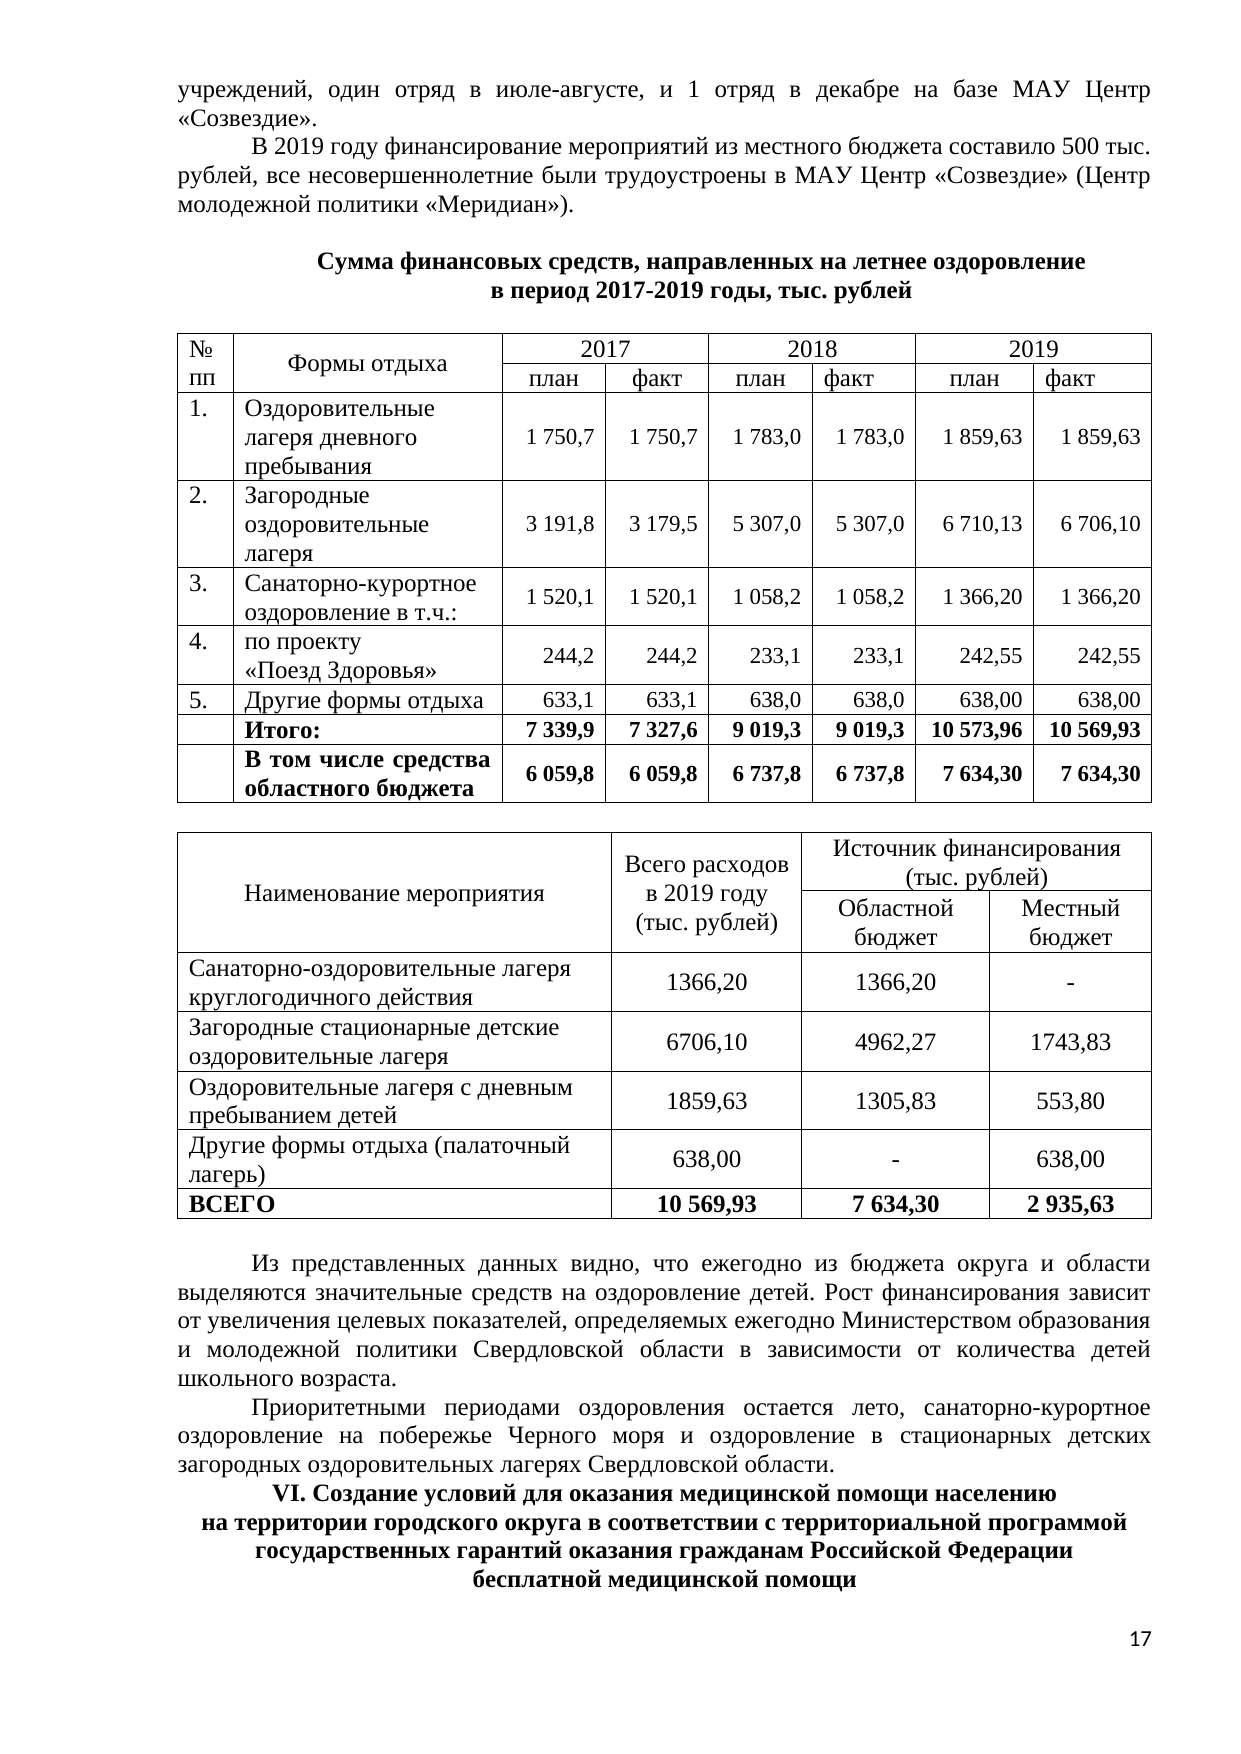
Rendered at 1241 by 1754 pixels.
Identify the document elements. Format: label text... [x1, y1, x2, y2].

table_cell 638,00 [990, 1130, 1151, 1188]
table_cell 1743,83 [990, 1012, 1151, 1071]
table_cell 6 737,8 [813, 745, 915, 802]
table_cell 3 179,5 [606, 481, 708, 567]
text Из представленных данных видно, что ежегодно из бюджета округа и области выделяются значительные средств на оздоровление детей. Рост финансирования зависит от увеличения целевых показателей, определяемых ежегодно Министерством образования и молодежной политики Свердловской области в зависимости от количества детей школьного возраста. [177, 1248, 1152, 1392]
text бесплатной медицинской помощи [177, 1564, 1152, 1593]
table_cell 638,0 [813, 685, 915, 714]
table_header 2018 [709, 334, 915, 362]
table_cell план [709, 364, 812, 392]
table_header Источник финансирования (тыс. рублей) [802, 833, 1151, 890]
table_cell Итого: [234, 715, 502, 743]
text Приоритетными периодами оздоровления остается лето, санаторно-курортное оздоровление на побережье Черного моря и оздоровление в стационарных детских загородных оздоровительных лагерях Свердловской области. [177, 1392, 1152, 1478]
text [177, 74, 1152, 131]
table_cell Другие формы отдыха [234, 685, 502, 714]
table_cell Местный бюджет [990, 891, 1151, 952]
table_cell 638,00 [916, 685, 1033, 714]
table_cell 10 569,93 [1034, 715, 1151, 743]
table_cell 10 573,96 [916, 715, 1033, 743]
table_cell 5. [178, 685, 233, 714]
table_cell - [802, 1130, 989, 1188]
table_cell 5 307,0 [813, 481, 915, 567]
table_cell 1 366,20 [916, 568, 1033, 625]
table_cell 1305,83 [802, 1072, 989, 1129]
table_cell 1 366,20 [1034, 568, 1151, 625]
table_cell 633,1 [503, 685, 605, 714]
table_cell 638,0 [709, 685, 812, 714]
table_cell 1. [178, 393, 233, 479]
text Сумма финансовых средств, направленных на летнее оздоровление [177, 246, 1152, 275]
table_cell 7 339,9 [503, 715, 605, 743]
table_cell Оздоровительные лагеря дневного пребывания [234, 393, 502, 479]
table_cell Загородные оздоровительные лагеря [234, 481, 502, 567]
table_cell 1 750,7 [503, 393, 605, 479]
table_cell 1 783,0 [709, 393, 812, 479]
table_cell 638,00 [612, 1130, 801, 1188]
table_cell Санаторно-оздоровительные лагеря круглогодичного действия [178, 953, 611, 1011]
table_cell 6706,10 [612, 1012, 801, 1071]
table_cell 7 634,30 [916, 745, 1033, 802]
table_cell по проекту «Поезд Здоровья» [234, 626, 502, 684]
table_cell 553,80 [990, 1072, 1151, 1129]
table_cell 233,1 [709, 626, 812, 684]
table_cell 1859,63 [612, 1072, 801, 1129]
table_cell 1 859,63 [916, 393, 1033, 479]
text VI. Создание условий для оказания медицинской помощи населению [177, 1478, 1152, 1507]
table_cell 3. [178, 568, 233, 625]
table_cell Оздоровительные лагеря с дневным пребыванием детей [178, 1072, 611, 1129]
table_cell 6 737,8 [709, 745, 812, 802]
table_cell факт [813, 364, 915, 392]
table_cell В том числе средства областного бюджета [234, 745, 502, 802]
text в период 2017-2019 годы, тыс. рублей [177, 275, 1152, 304]
table_cell факт [606, 364, 708, 392]
table_cell 244,2 [606, 626, 708, 684]
text В 2019 году финансирование мероприятий из местного бюджета составило 500 тыс. рублей, все несовершеннолетние были трудоустроены в МАУ Центр «Созвездие» (Центр молодежной политики «Меридиан»). [177, 131, 1152, 218]
table_cell 6 706,10 [1034, 481, 1151, 567]
table_header 2017 [503, 334, 708, 362]
table_cell 242,55 [916, 626, 1033, 684]
table_cell 4962,27 [802, 1012, 989, 1071]
table_cell 2. [178, 481, 233, 567]
table_cell план [916, 364, 1033, 392]
table_header Всего расходов в 2019 году (тыс. рублей) [612, 833, 801, 952]
table_cell Областной бюджет [802, 891, 989, 952]
table_cell 6 710,13 [916, 481, 1033, 567]
table_cell 1366,20 [802, 953, 989, 1011]
table_header 2019 [916, 334, 1151, 362]
table_cell 1 750,7 [606, 393, 708, 479]
table_cell 6 059,8 [503, 745, 605, 802]
table_cell 7 634,30 [1034, 745, 1151, 802]
table_cell 6 059,8 [606, 745, 708, 802]
table_header № пп [178, 334, 233, 392]
table_cell ВСЕГО [178, 1189, 611, 1218]
table_cell [178, 745, 233, 802]
table_cell 9 019,3 [813, 715, 915, 743]
table_cell Загородные стационарные детские оздоровительные лагеря [178, 1012, 611, 1071]
table_cell 244,2 [503, 626, 605, 684]
table_cell [178, 715, 233, 743]
table_cell 5 307,0 [709, 481, 812, 567]
table_cell 1 520,1 [606, 568, 708, 625]
table_header Наименование мероприятия [178, 833, 611, 952]
table_cell 233,1 [813, 626, 915, 684]
table_cell план [503, 364, 605, 392]
text на территории городского округа в соответствии с территориальной программой государственных гарантий оказания гражданам Российской Федерации [177, 1507, 1152, 1564]
table_cell - [990, 953, 1151, 1011]
table_cell 242,55 [1034, 626, 1151, 684]
table_cell 7 634,30 [802, 1189, 989, 1218]
table_cell 1 058,2 [813, 568, 915, 625]
table_cell 633,1 [606, 685, 708, 714]
table_cell 10 569,93 [612, 1189, 801, 1218]
table_cell 7 327,6 [606, 715, 708, 743]
table_header Формы отдыха [234, 334, 502, 392]
table_cell 2 935,63 [990, 1189, 1151, 1218]
table_cell 4. [178, 626, 233, 684]
table_cell 9 019,3 [709, 715, 812, 743]
table_cell 3 191,8 [503, 481, 605, 567]
table_cell Санаторно-курортное оздоровление в т.ч.: [234, 568, 502, 625]
table_cell 1366,20 [612, 953, 801, 1011]
table_cell факт [1034, 364, 1151, 392]
table_cell 1 058,2 [709, 568, 812, 625]
table_cell 638,00 [1034, 685, 1151, 714]
table_cell Другие формы отдыха (палаточный лагерь) [178, 1130, 611, 1188]
table_cell 1 783,0 [813, 393, 915, 479]
table_cell 1 520,1 [503, 568, 605, 625]
table_cell 1 859,63 [1034, 393, 1151, 479]
